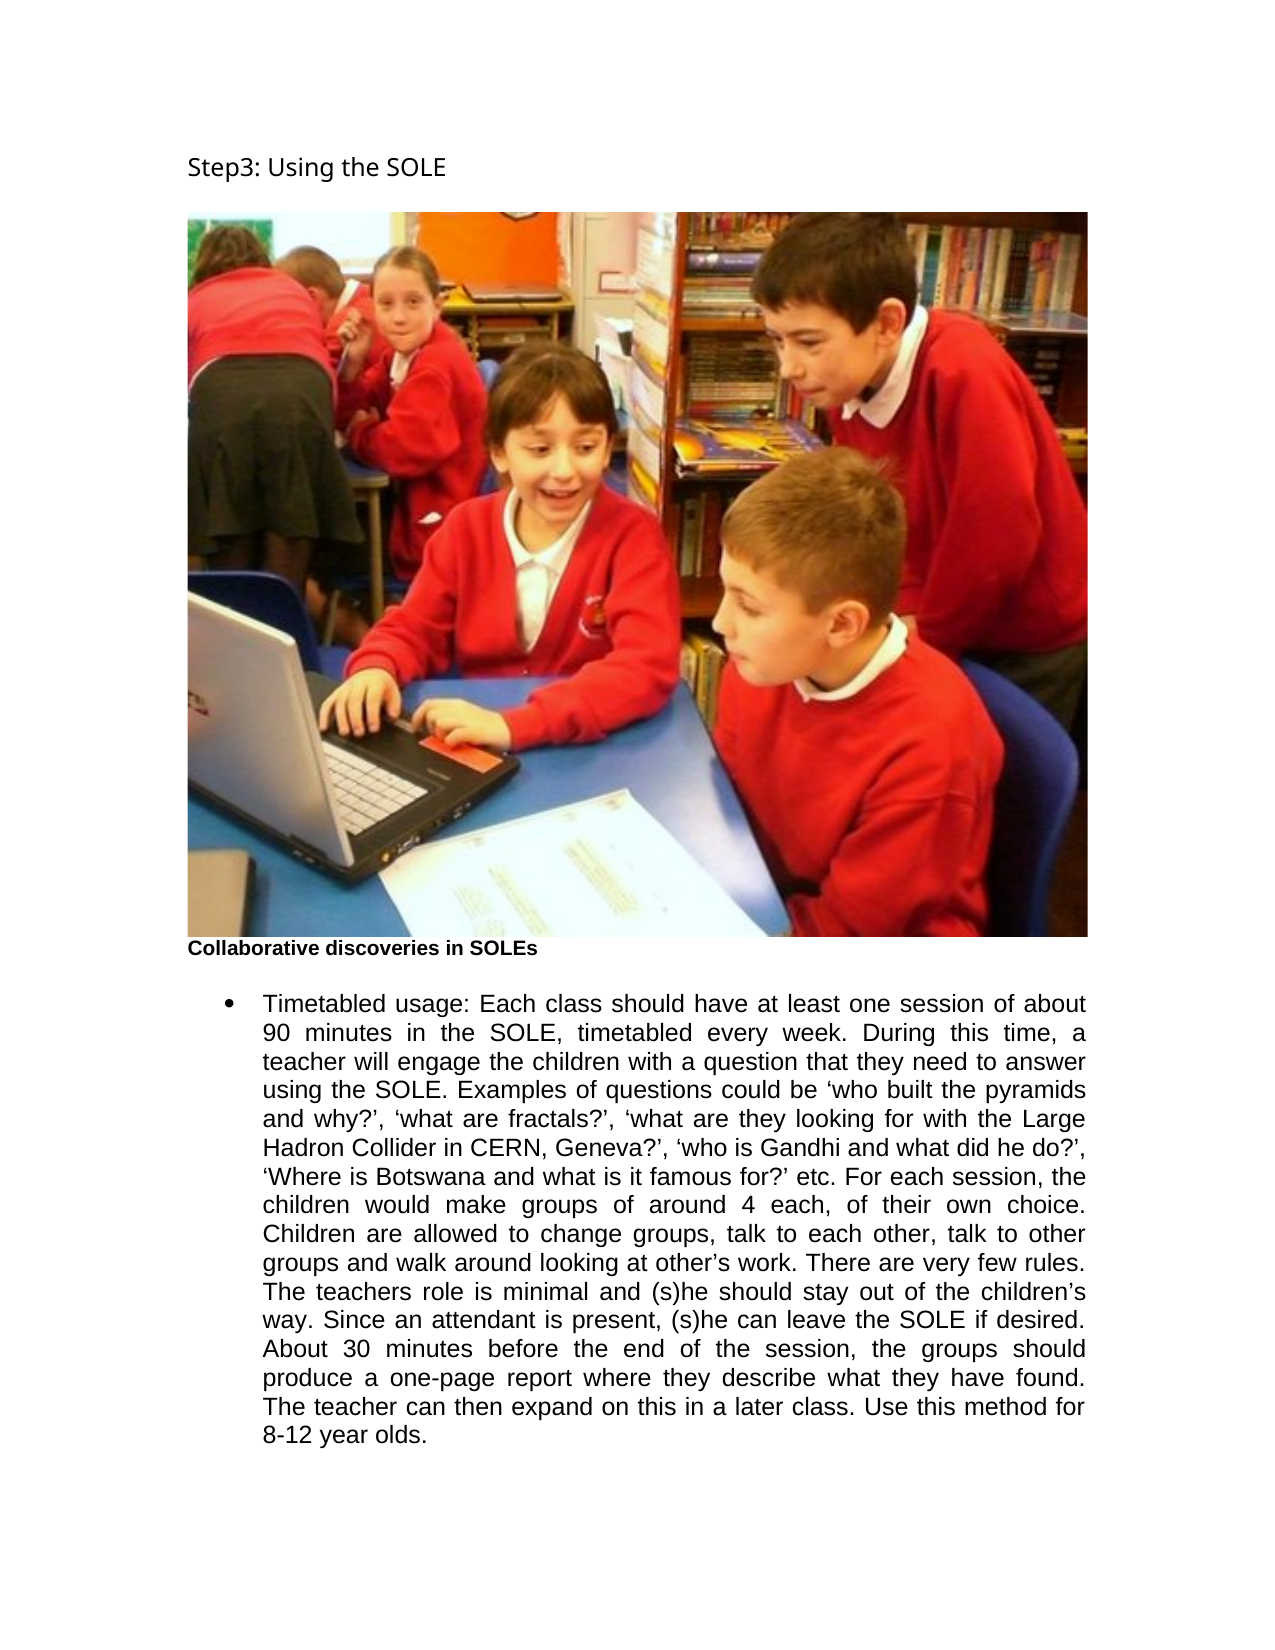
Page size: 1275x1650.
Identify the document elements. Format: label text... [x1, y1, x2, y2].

list Timetabled usage: Each class should have at least one session of about 90 minutes in the SOLE, timetabled every week. During this time, a teacher will engage the children with a question that they need to answer using the SOLE. Examples of questions could be ‘who built the pyramids and why?’, ‘what are fractals?’, ‘what are they looking for with the Large Hadron Collider in CERN, ?’, ‘who is Gandhi and what did he do?’, ‘Where is and what is it famous for?’ etc. For each session, the children would make groups of around 4 each, of their own choice. Children are allowed to change groups, talk to each other, talk to other groups and walk around looking at other’s work. There are very few rules. The teachers role is minimal and (s)he should stay out of the children’s way. Since an attendant is present, (s)he can leave the SOLE if desired. About 30 minutes before the end of the session, the groups should produce a one-page report where they describe what they have found. The teacher can then expand on this in a later class. Use this method for 8-12 year olds. [225, 989, 1087, 1449]
picture [187, 212, 1088, 937]
text Step3: Using the SOLE [187, 150, 1087, 184]
text Collaborative discoveries in SOLEs [187, 937, 1087, 960]
